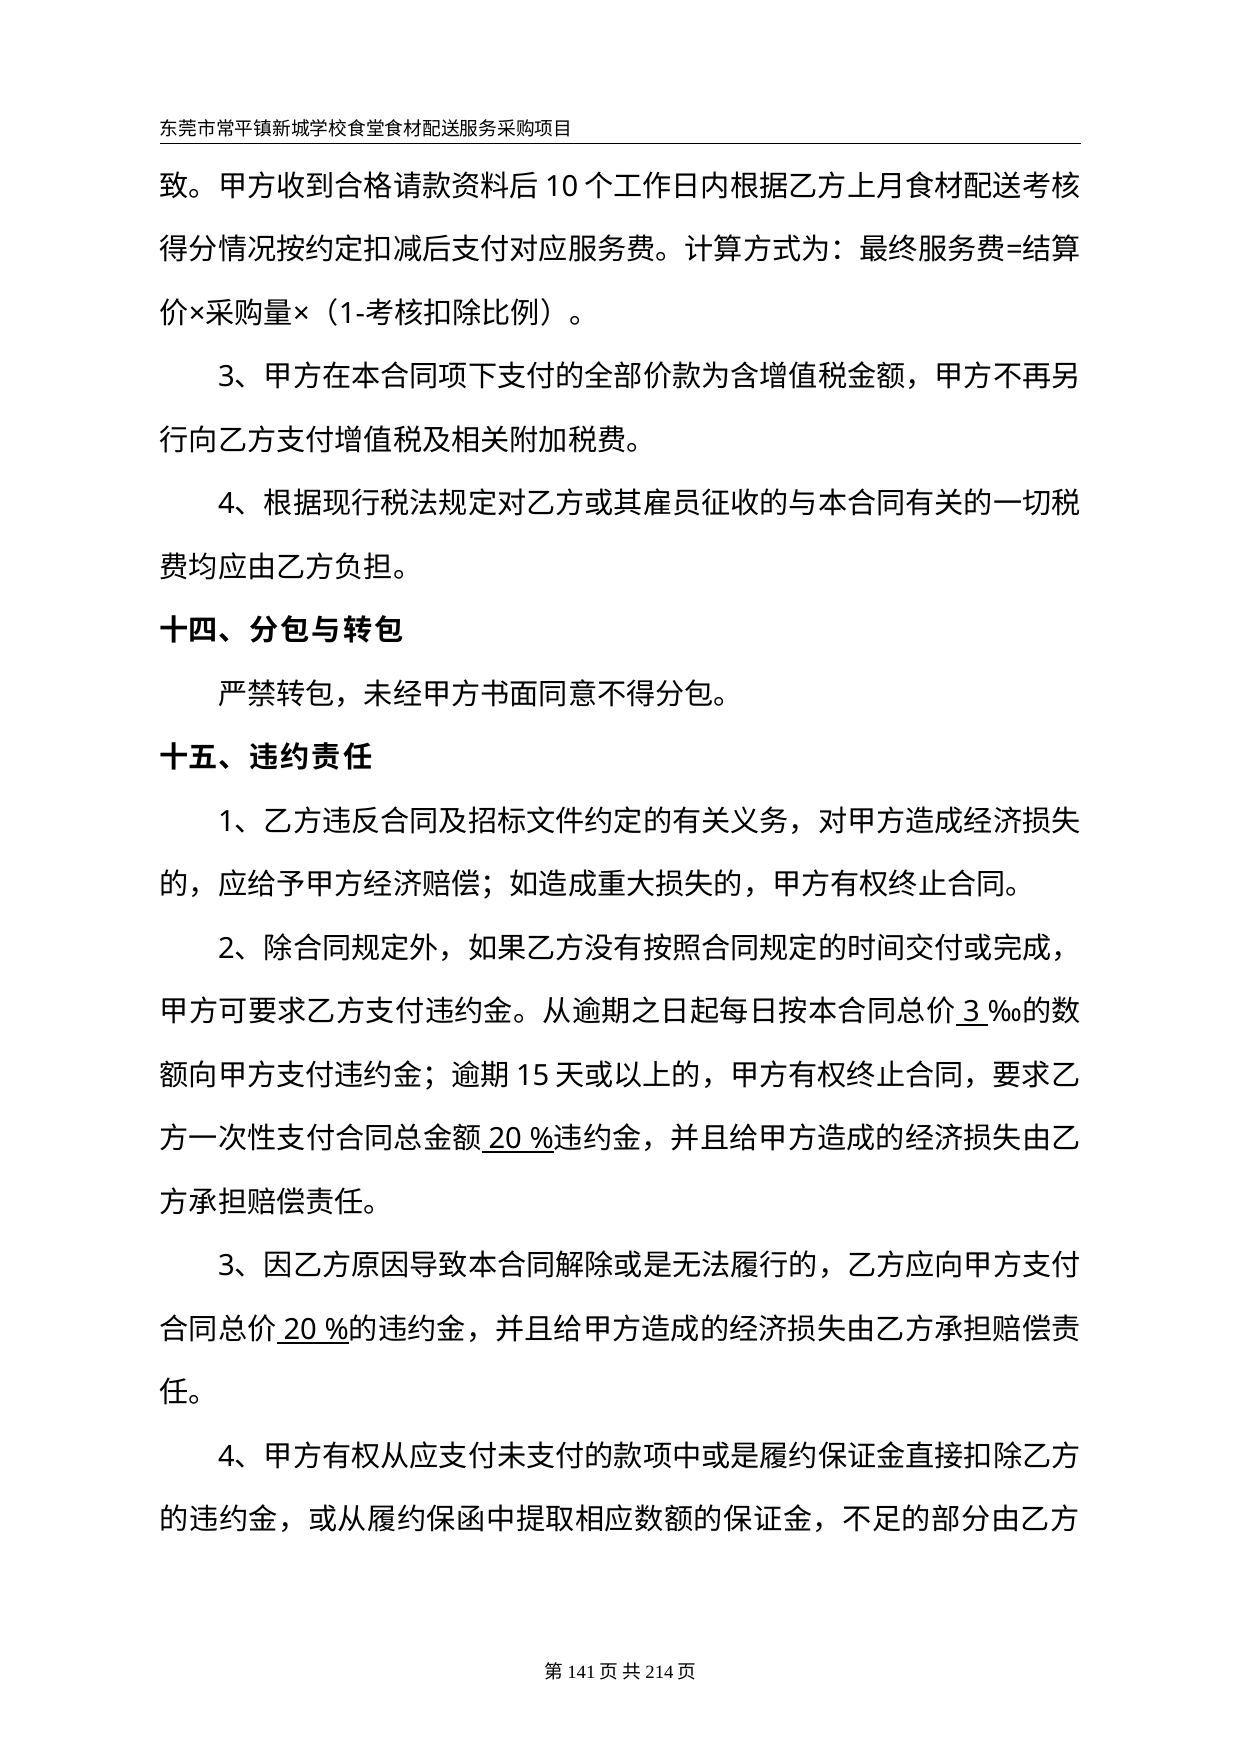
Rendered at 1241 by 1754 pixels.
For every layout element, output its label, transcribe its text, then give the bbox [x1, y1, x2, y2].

list 3、因乙方原因导致本合同解除或是无法履行的，乙方应向甲方支付合同总价 20 %的违约金，并且给甲方造成的经济损失由乙方承担赔偿责任。 [159, 1242, 1081, 1411]
list 2、除合同规定外，如果乙方没有按照合同规定的时间交付或完成，甲方可要求乙方支付违约金。从逾期之日起每日按本合同总价 3 ‰的数额向甲方支付违约金；逾期15天或以上的，甲方有权终止合同，要求乙方一次性支付合同总金额 20 %违约金，并且给甲方造成的经济损失由乙方承担赔偿责任。 [159, 924, 1081, 1221]
list 4、根据现行税法规定对乙方或其雇员征收的与本合同有关的一切税费均应由乙方负担。 [159, 480, 1081, 586]
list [159, 1432, 1081, 1538]
list 十四、分包与转包 [159, 607, 1081, 649]
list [159, 162, 1081, 332]
list 1、乙方违反合同及招标文件约定的有关义务，对甲方造成经济损失的，应给予甲方经济赔偿；如造成重大损失的，甲方有权终止合同。 [159, 797, 1081, 903]
list 3、甲方在本合同项下支付的全部价款为含增值税金额，甲方不再另行向乙方支付增值税及相关附加税费。 [159, 353, 1081, 459]
list 严禁转包，未经甲方书面同意不得分包。 [159, 670, 1081, 713]
list 十五、违约责任 [159, 734, 1081, 776]
